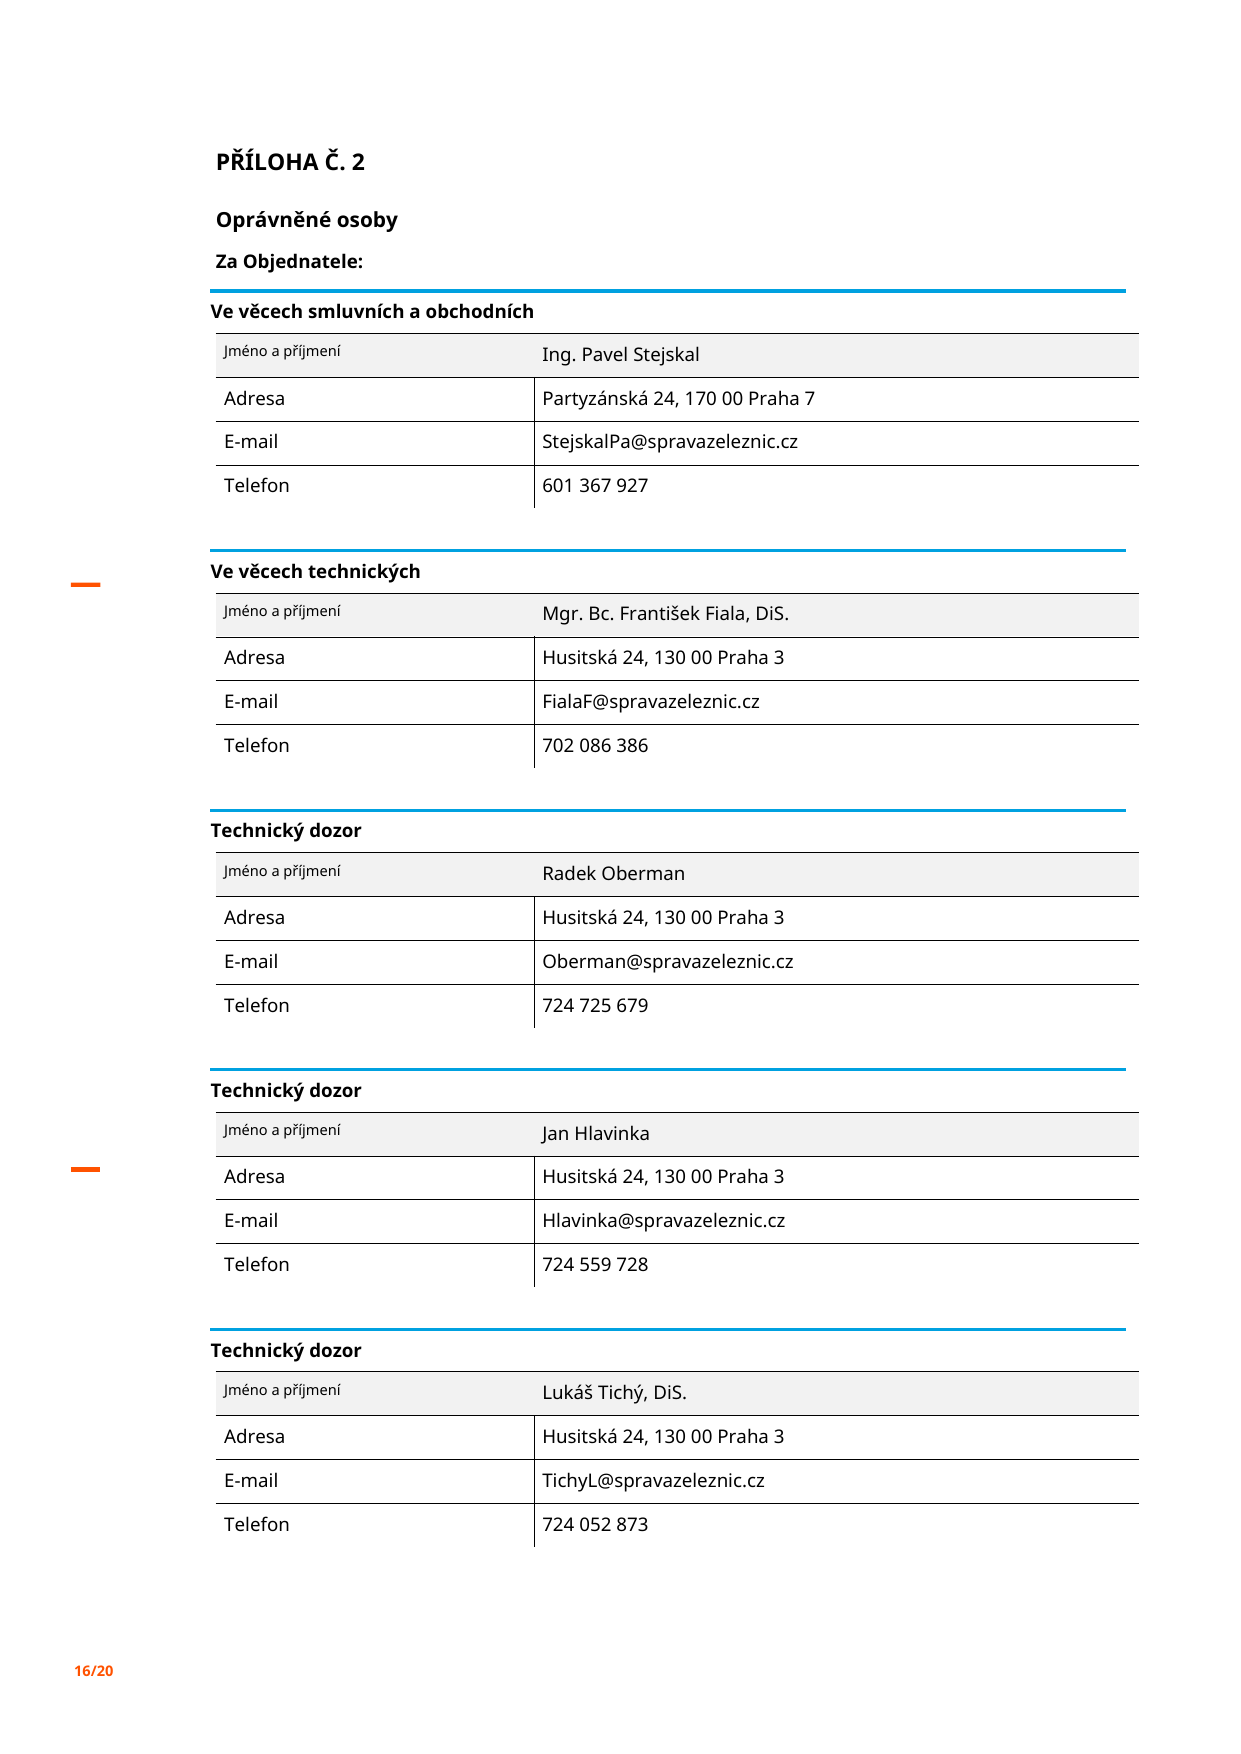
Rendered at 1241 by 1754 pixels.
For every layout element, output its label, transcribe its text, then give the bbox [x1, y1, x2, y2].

table_cell 724 725 679 [535, 985, 1139, 1027]
table_cell Adresa [216, 1157, 534, 1199]
text Příloha č. 2 [216, 146, 1122, 177]
table_cell 702 086 386 [535, 725, 1139, 768]
table_cell E-mail [216, 422, 534, 464]
table_header Jméno a příjmení [216, 853, 534, 896]
table_cell FialaF@spravazeleznic.cz [535, 681, 1139, 724]
table_cell Husitská 24, 130 00 Praha 3 [535, 897, 1139, 940]
table_header Radek Oberman [534, 853, 1139, 896]
table_cell Telefon [216, 985, 534, 1027]
table_cell Telefon [216, 1244, 534, 1287]
text Ve věcech smluvních a obchodních [210, 293, 1126, 324]
table_cell 601 367 927 [535, 466, 1139, 508]
table_cell E-mail [216, 681, 534, 724]
table_cell E-mail [216, 941, 534, 984]
table_cell Husitská 24, 130 00 Praha 3 [535, 638, 1139, 680]
text Oprávněné osoby [216, 205, 1122, 233]
table_cell TichyL@spravazeleznic.cz [535, 1460, 1139, 1503]
table_cell Oberman@spravazeleznic.cz [535, 941, 1139, 984]
table_cell 724 052 873 [535, 1504, 1139, 1547]
table_cell E-mail [216, 1460, 534, 1503]
table_cell 724 559 728 [535, 1244, 1139, 1287]
table_cell Telefon [216, 1504, 534, 1547]
table_cell Telefon [216, 725, 534, 768]
table_header Jméno a příjmení [216, 334, 534, 377]
table_cell Husitská 24, 130 00 Praha 3 [535, 1416, 1139, 1459]
table_header Jméno a příjmení [216, 594, 534, 636]
text Technický dozor [210, 1331, 1126, 1362]
table_header Jméno a příjmení [216, 1372, 534, 1415]
table_cell E-mail [216, 1200, 534, 1243]
table_cell Adresa [216, 378, 534, 421]
table_cell Adresa [216, 638, 534, 680]
table_cell Hlavinka@spravazeleznic.cz [535, 1200, 1139, 1243]
table_header Lukáš Tichý, DiS. [534, 1372, 1139, 1415]
table_header Jméno a příjmení [216, 1113, 534, 1156]
table_header Mgr. Bc. František Fiala, DiS. [534, 594, 1139, 636]
text Technický dozor [210, 812, 1126, 843]
text Technický dozor [210, 1071, 1126, 1103]
table_cell StejskalPa@spravazeleznic.cz [535, 422, 1139, 464]
table_header Jan Hlavinka [534, 1113, 1139, 1156]
table_cell Adresa [216, 1416, 534, 1459]
text Ve věcech technických [210, 552, 1126, 584]
table_cell Partyzánská 24, 170 00 Praha 7 [535, 378, 1139, 421]
table_header Ing. Pavel Stejskal [534, 334, 1139, 377]
table_cell Husitská 24, 130 00 Praha 3 [535, 1157, 1139, 1199]
table_cell Adresa [216, 897, 534, 940]
text Za Objednatele: [216, 249, 1122, 274]
table_cell Telefon [216, 466, 534, 508]
